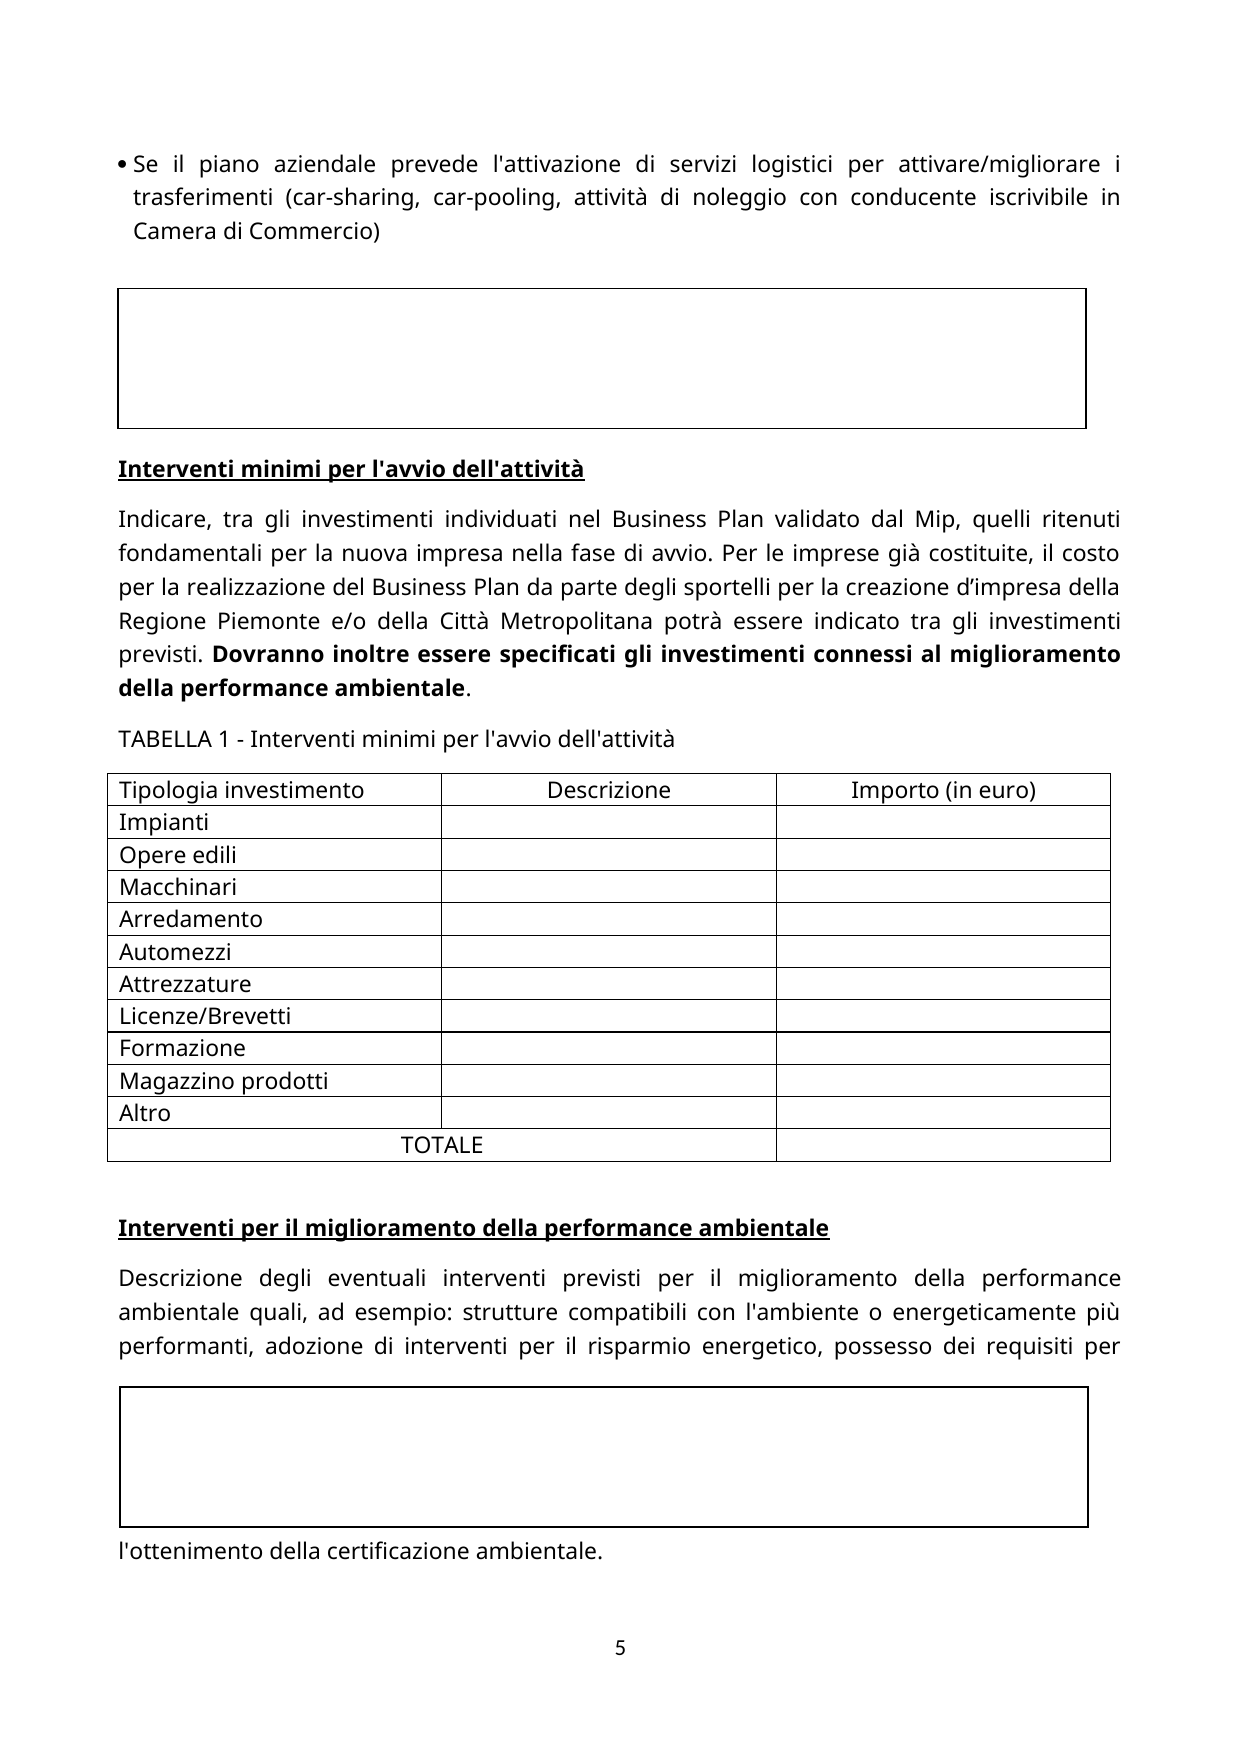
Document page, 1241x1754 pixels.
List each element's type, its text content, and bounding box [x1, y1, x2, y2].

table_header Descrizione [442, 774, 776, 805]
table_cell [777, 903, 1110, 934]
text Descrizione degli eventuali interventi previsti per il miglioramento della performance ambientale quali, ad esempio: strutture compatibili con l'ambiente o energeticamente più performanti, adozione di interventi per il risparmio energetico, possesso dei requisiti per l'ottenimento della certificazione ambientale. [118, 1262, 1122, 1566]
table_cell [777, 1000, 1110, 1031]
table_cell [442, 1065, 776, 1096]
text Indicare, tra gli investimenti individuati nel Business Plan validato dal Mip, quelli ritenuti fondamentali per la nuova impresa nella fase di avvio. Per le imprese già costituite, il costo per la realizzazione del Business Plan da parte degli sportelli per la creazione d’impresa della Regione Piemonte e/o della Città Metropolitana potrà essere indicato tra gli investimenti previsti. Dovranno inoltre essere specificati gli investimenti connessi al miglioramento della performance ambientale. [118, 503, 1122, 703]
table_cell Attrezzature [108, 968, 441, 999]
table_cell [442, 903, 776, 934]
table_cell Formazione [108, 1033, 441, 1064]
table_cell [442, 1033, 776, 1064]
table_cell [777, 936, 1110, 967]
table_cell [442, 1000, 776, 1031]
table_cell Licenze/Brevetti [108, 1000, 441, 1031]
text TABELLA 1 - Interventi minimi per l'avvio dell'attività [118, 723, 1122, 754]
table_cell [777, 806, 1110, 838]
table_cell [777, 1129, 1110, 1161]
table_cell Magazzino prodotti [108, 1065, 441, 1096]
table_header Tipologia investimento [108, 774, 441, 805]
table_cell [442, 839, 776, 870]
list Se il piano aziendale prevede l'attivazione di servizi logistici per attivare/migliorare i trasferimenti (car-sharing, car-pooling, attività di noleggio con conducente iscrivibile in Camera di Commercio) [118, 148, 1122, 246]
table_cell Macchinari [108, 871, 441, 902]
table_cell [777, 968, 1110, 999]
table_cell TOTALE [108, 1129, 776, 1161]
text Interventi per il miglioramento della performance ambientale [118, 1212, 1122, 1243]
table_cell Opere edili [108, 839, 441, 870]
table_cell [777, 1097, 1110, 1128]
table_cell [442, 936, 776, 967]
table_cell Impianti [108, 806, 441, 838]
table_cell Arredamento [108, 903, 441, 934]
table_cell [442, 871, 776, 902]
table_cell Automezzi [108, 936, 441, 967]
table_cell [777, 871, 1110, 902]
table_cell [777, 1065, 1110, 1096]
table_cell Altro [108, 1097, 441, 1128]
table_cell [442, 806, 776, 838]
text Interventi minimi per l'avvio dell'attività [118, 350, 1122, 484]
table_cell [777, 1033, 1110, 1064]
table_cell [442, 968, 776, 999]
table_cell [777, 839, 1110, 870]
table_cell [442, 1097, 776, 1128]
table_header Importo (in euro) [777, 774, 1110, 805]
